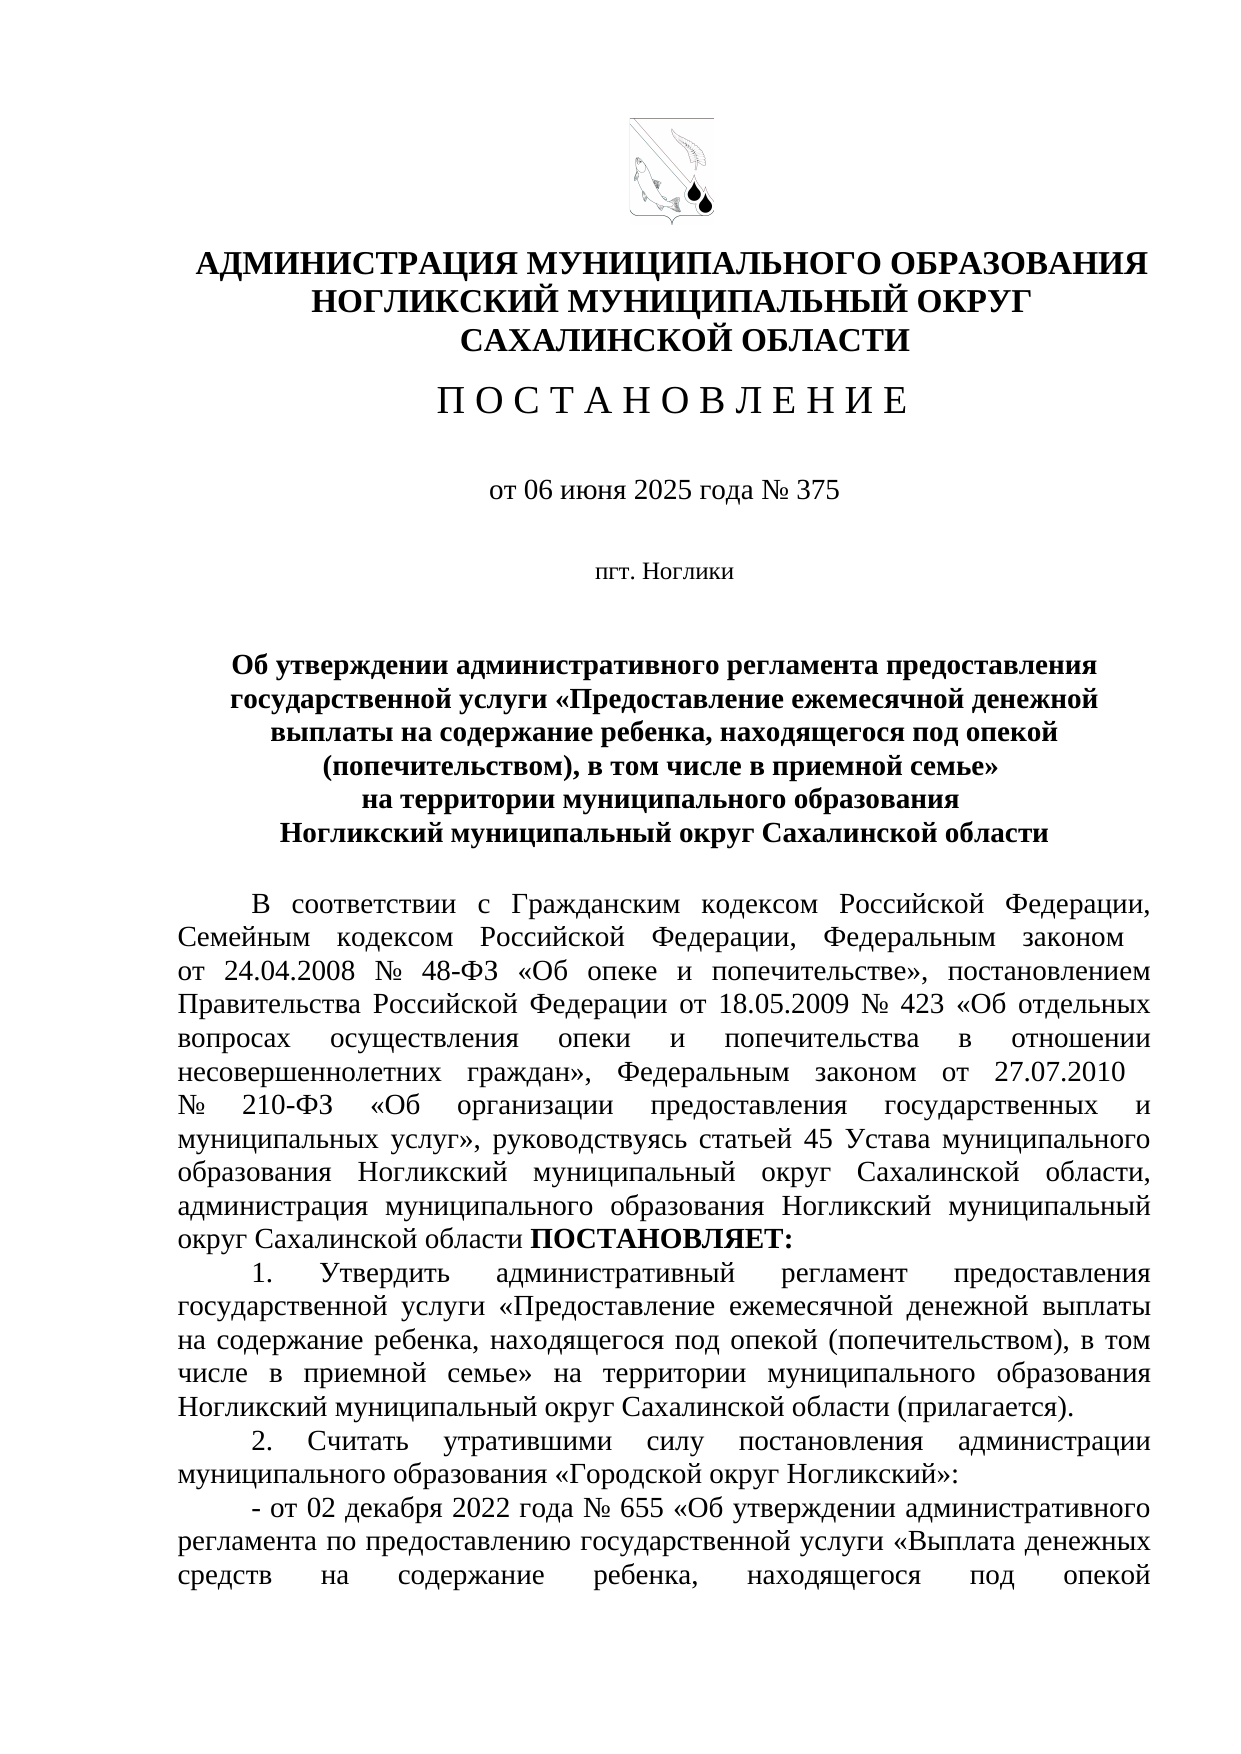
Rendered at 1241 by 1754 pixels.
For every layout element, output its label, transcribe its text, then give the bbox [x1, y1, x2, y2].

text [177, 1490, 1152, 1590]
table_header АДМИНИСТРАЦИЯ МУНИЦИПАЛЬНОГО ОБРАЗОВАНИЯ НОГЛИКСКИЙ МУНИЦИПАЛЬНЫЙ ОКРУГ САХАЛИНСКОЙ ОБЛАСТИ П О С Т А Н О В Л Е Н И Е [177, 118, 1167, 422]
picture [629, 118, 714, 225]
list 2. Считать утратившими силу постановления администрации муниципального образования «Городской округ Ногликский»: [177, 1423, 1152, 1490]
text пгт. Ноглики [177, 556, 1152, 585]
list 1. Утвердить административный регламент предоставления государственной услуги «Предоставление ежемесячной денежной выплаты на содержание ребенка, находящегося под опекой (попечительством), в том числе в приемной семье» на территории муниципального образования Ногликский муниципальный округ Сахалинской области (прилагается). [177, 1255, 1152, 1423]
text от № [177, 472, 1152, 506]
text В соответствии с Гражданским кодексом Российской Федерации, Семейным кодексом Российской Федерации, Федеральным законом от 24.04.2008 № 48-ФЗ «Об опеке и попечительстве», постановлением Правительства Российской Федерации от 18.05.2009 № 423 «Об отдельных вопросах осуществления опеки и попечительства в отношении несовершеннолетних граждан», Федеральным законом от 27.07.2010 № 210-ФЗ «Об организации предоставления государственных и муниципальных услуг», руководствуясь статьей 45 Устава муниципального образования Ногликский муниципальный округ Сахалинской области, администрация муниципального образования Ногликский муниципальный округ Сахалинской области ПОСТАНОВЛЯЕТ: [177, 886, 1152, 1255]
text Об утверждении административного регламента предоставления государственной услуги «Предоставление ежемесячной денежной выплаты на содержание ребенка, находящегося под опекой (попечительством), в том числе в приемной семье» на территории муниципального образования Ногликский муниципальный округ Сахалинской области [177, 647, 1152, 848]
